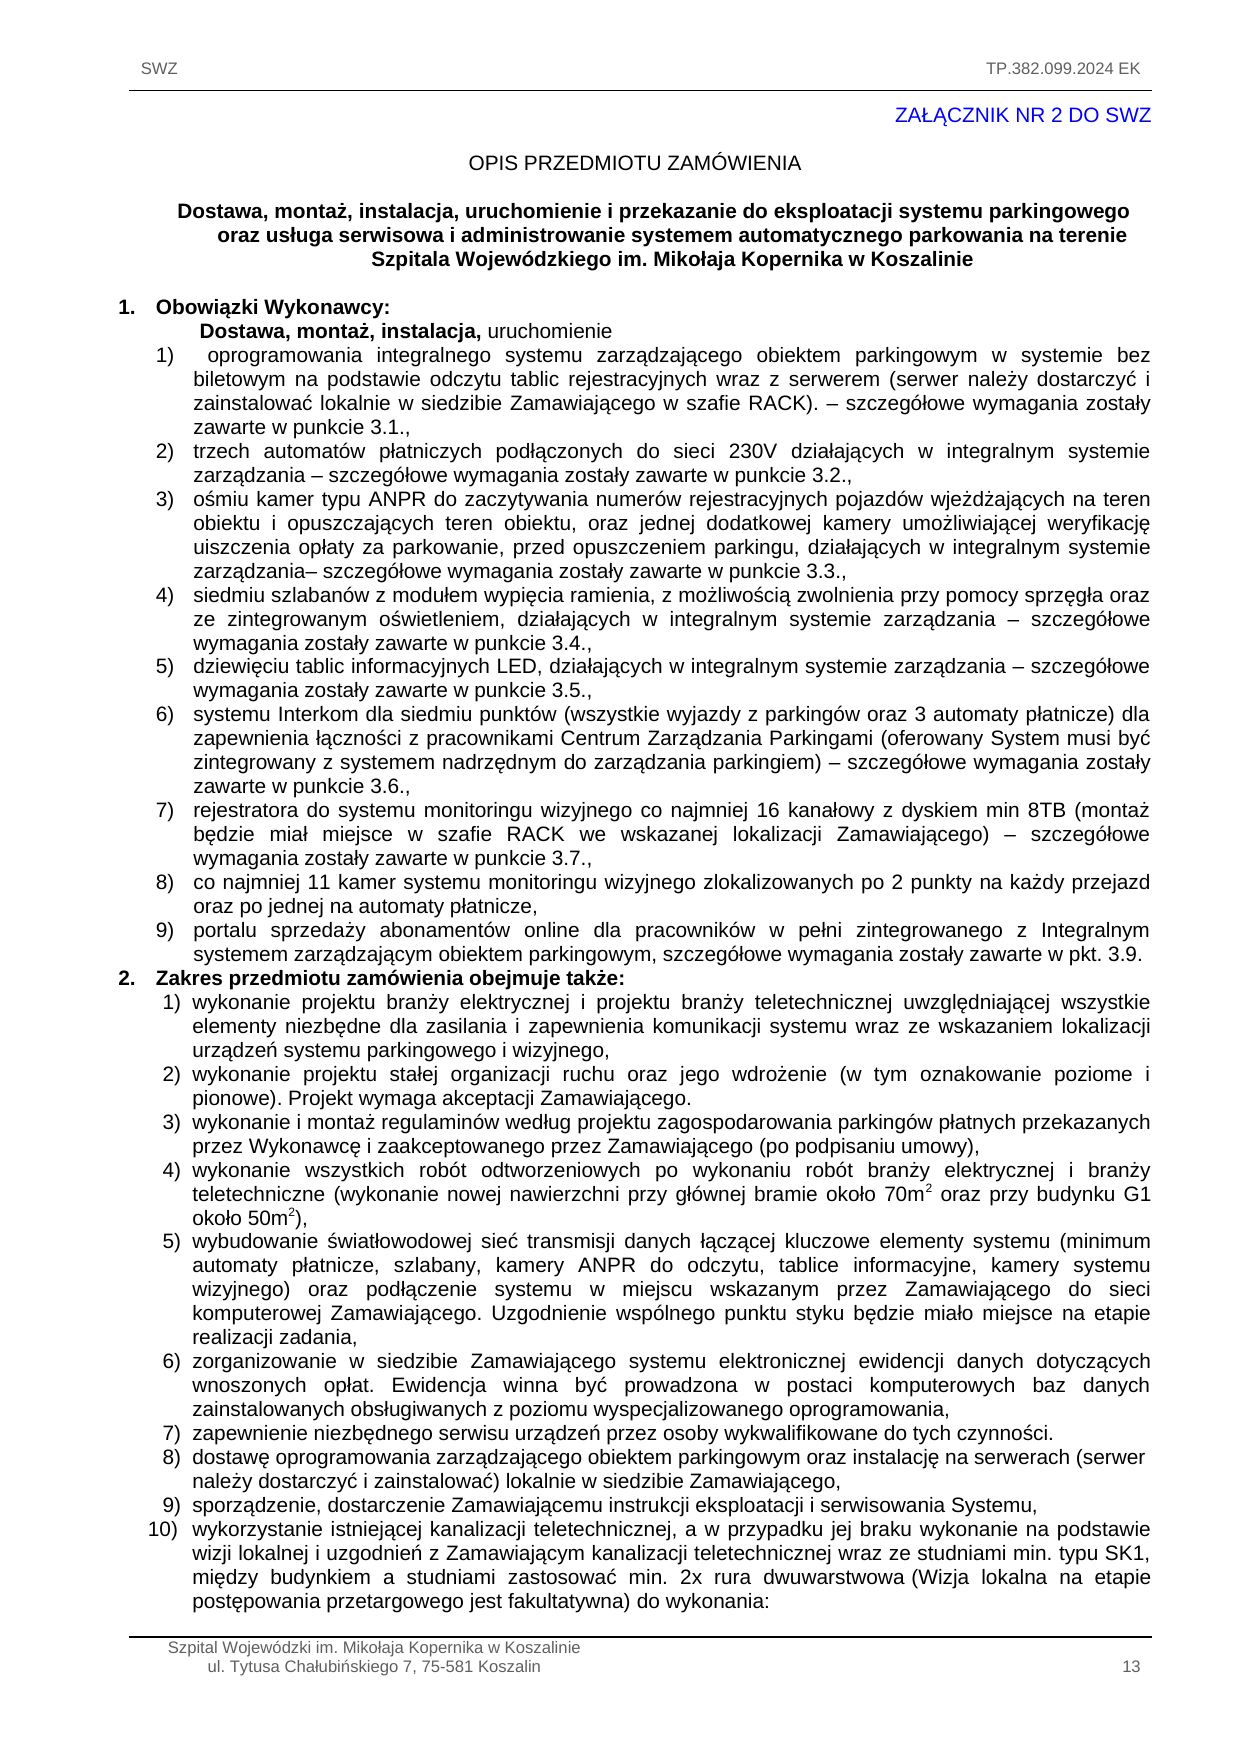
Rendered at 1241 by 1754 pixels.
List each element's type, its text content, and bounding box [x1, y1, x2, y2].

list dostawę oprogramowania zarządzającego obiektem parkingowym oraz instalację na serwerach (serwer należy dostarczyć i zainstalować) lokalnie w siedzibie Zamawiającego, [162, 1445, 1152, 1493]
text ZAŁĄCZNIK NR 2 DO SWZ [118, 103, 1152, 127]
list sporządzenie, dostarczenie Zamawiającemu instrukcji eksploatacji i serwisowania Systemu, [162, 1493, 1152, 1517]
list zapewnienie niezbędnego serwisu urządzeń przez osoby wykwalifikowane do tych czynności. [162, 1421, 1152, 1445]
list ośmiu kamer typu ANPR do zaczytywania numerów rejestracyjnych pojazdów wjeżdżających na teren obiektu i opuszczających teren obiektu, oraz jednej dodatkowej kamery umożliwiającej weryfikację uiszczenia opłaty za parkowanie, przed opuszczeniem parkingu, działających w integralnym systemie zarządzania– szczegółowe wymagania zostały zawarte w punkcie 3.3., [156, 487, 1152, 582]
list siedmiu szlabanów z modułem wypięcia ramienia, z możliwością zwolnienia przy pomocy sprzęgła oraz ze zintegrowanym oświetleniem, działających w integralnym systemie zarządzania – szczegółowe wymagania zostały zawarte w punkcie 3.4., [156, 582, 1152, 654]
list wykorzystanie istniejącej kanalizacji teletechnicznej, a w przypadku jej braku wykonanie na podstawie wizji lokalnej i uzgodnień z Zamawiającym kanalizacji teletechnicznej wraz ze studniami min. typu SK1, między budynkiem a studniami zastosować min. 2x rura dwuwarstwowa (Wizja lokalna na etapie postępowania przetargowego jest fakultatywna) do wykonania: [148, 1517, 1152, 1613]
list trzech automatów płatniczych podłączonych do sieci 230V działających w integralnym systemie zarządzania – szczegółowe wymagania zostały zawarte w punkcie 3.2., [156, 439, 1152, 487]
list Dostawa, montaż, instalacja, uruchomienie [193, 319, 1152, 343]
list wykonanie wszystkich robót odtworzeniowych po wykonaniu robót branży elektrycznej i branży teletechniczne (wykonanie nowej nawierzchni przy głównej bramie około 70m2 oraz przy budynku G1 około 50m2), [162, 1157, 1152, 1229]
list Dostawa, montaż, instalacja, uruchomienie i przekazanie do eksploatacji systemu parkingowego oraz usługa serwisowa i administrowanie systemem automatycznego parkowania na terenie Szpitala Wojewódzkiego im. Mikołaja Kopernika w Koszalinie [156, 199, 1152, 271]
list wybudowanie światłowodowej sieć transmisji danych łączącej kluczowe elementy systemu (minimum automaty płatnicze, szlabany, kamery ANPR do odczytu, tablice informacyjne, kamery systemu wizyjnego) oraz podłączenie systemu w miejscu wskazanym przez Zamawiającego do sieci komputerowej Zamawiającego. Uzgodnienie wspólnego punktu styku będzie miało miejsce na etapie realizacji zadania, [162, 1229, 1152, 1349]
list Zakres przedmiotu zamówienia obejmuje także: [118, 966, 1152, 990]
list systemu Interkom dla siedmiu punktów (wszystkie wyjazdy z parkingów oraz 3 automaty płatnicze) dla zapewnienia łączności z pracownikami Centrum Zarządzania Parkingami (oferowany System musi być zintegrowany z systemem nadrzędnym do zarządzania parkingiem) – szczegółowe wymagania zostały zawarte w punkcie 3.6., [156, 702, 1152, 798]
list zorganizowanie w siedzibie Zamawiającego systemu elektronicznej ewidencji danych dotyczących wnoszonych opłat. Ewidencja winna być prowadzona w postaci komputerowych baz danych zainstalowanych obsługiwanych z poziomu wyspecjalizowanego oprogramowania, [162, 1349, 1152, 1421]
list co najmniej 11 kamer systemu monitoringu wizyjnego zlokalizowanych po 2 punkty na każdy przejazd oraz po jednej na automaty płatnicze, [156, 870, 1152, 918]
text OPIS PRZEDMIOTU ZAMÓWIENIA [118, 151, 1152, 175]
list Obowiązki Wykonawcy: [118, 295, 1152, 319]
list wykonanie i montaż regulaminów według projektu zagospodarowania parkingów płatnych przekazanych przez Wykonawcę i zaakceptowanego przez Zamawiającego (po podpisaniu umowy), [162, 1109, 1152, 1157]
list oprogramowania integralnego systemu zarządzającego obiektem parkingowym w systemie bez biletowym na podstawie odczytu tablic rejestracyjnych wraz z serwerem (serwer należy dostarczyć i zainstalować lokalnie w siedzibie Zamawiającego w szafie RACK). – szczegółowe wymagania zostały zawarte w punkcie 3.1., [156, 343, 1152, 439]
list wykonanie projektu stałej organizacji ruchu oraz jego wdrożenie (w tym oznakowanie poziome i pionowe). Projekt wymaga akceptacji Zamawiającego. [162, 1062, 1152, 1109]
list dziewięciu tablic informacyjnych LED, działających w integralnym systemie zarządzania – szczegółowe wymagania zostały zawarte w punkcie 3.5., [156, 654, 1152, 702]
list portalu sprzedaży abonamentów online dla pracowników w pełni zintegrowanego z Integralnym systemem zarządzającym obiektem parkingowym, szczegółowe wymagania zostały zawarte w pkt. 3.9. [156, 918, 1152, 966]
list wykonanie projektu branży elektrycznej i projektu branży teletechnicznej uwzględniającej wszystkie elementy niezbędne dla zasilania i zapewnienia komunikacji systemu wraz ze wskazaniem lokalizacji urządzeń systemu parkingowego i wizyjnego, [162, 990, 1152, 1062]
list rejestratora do systemu monitoringu wizyjnego co najmniej 16 kanałowy z dyskiem min 8TB (montaż będzie miał miejsce w szafie RACK we wskazanej lokalizacji Zamawiającego) – szczegółowe wymagania zostały zawarte w punkcie 3.7., [156, 798, 1152, 870]
